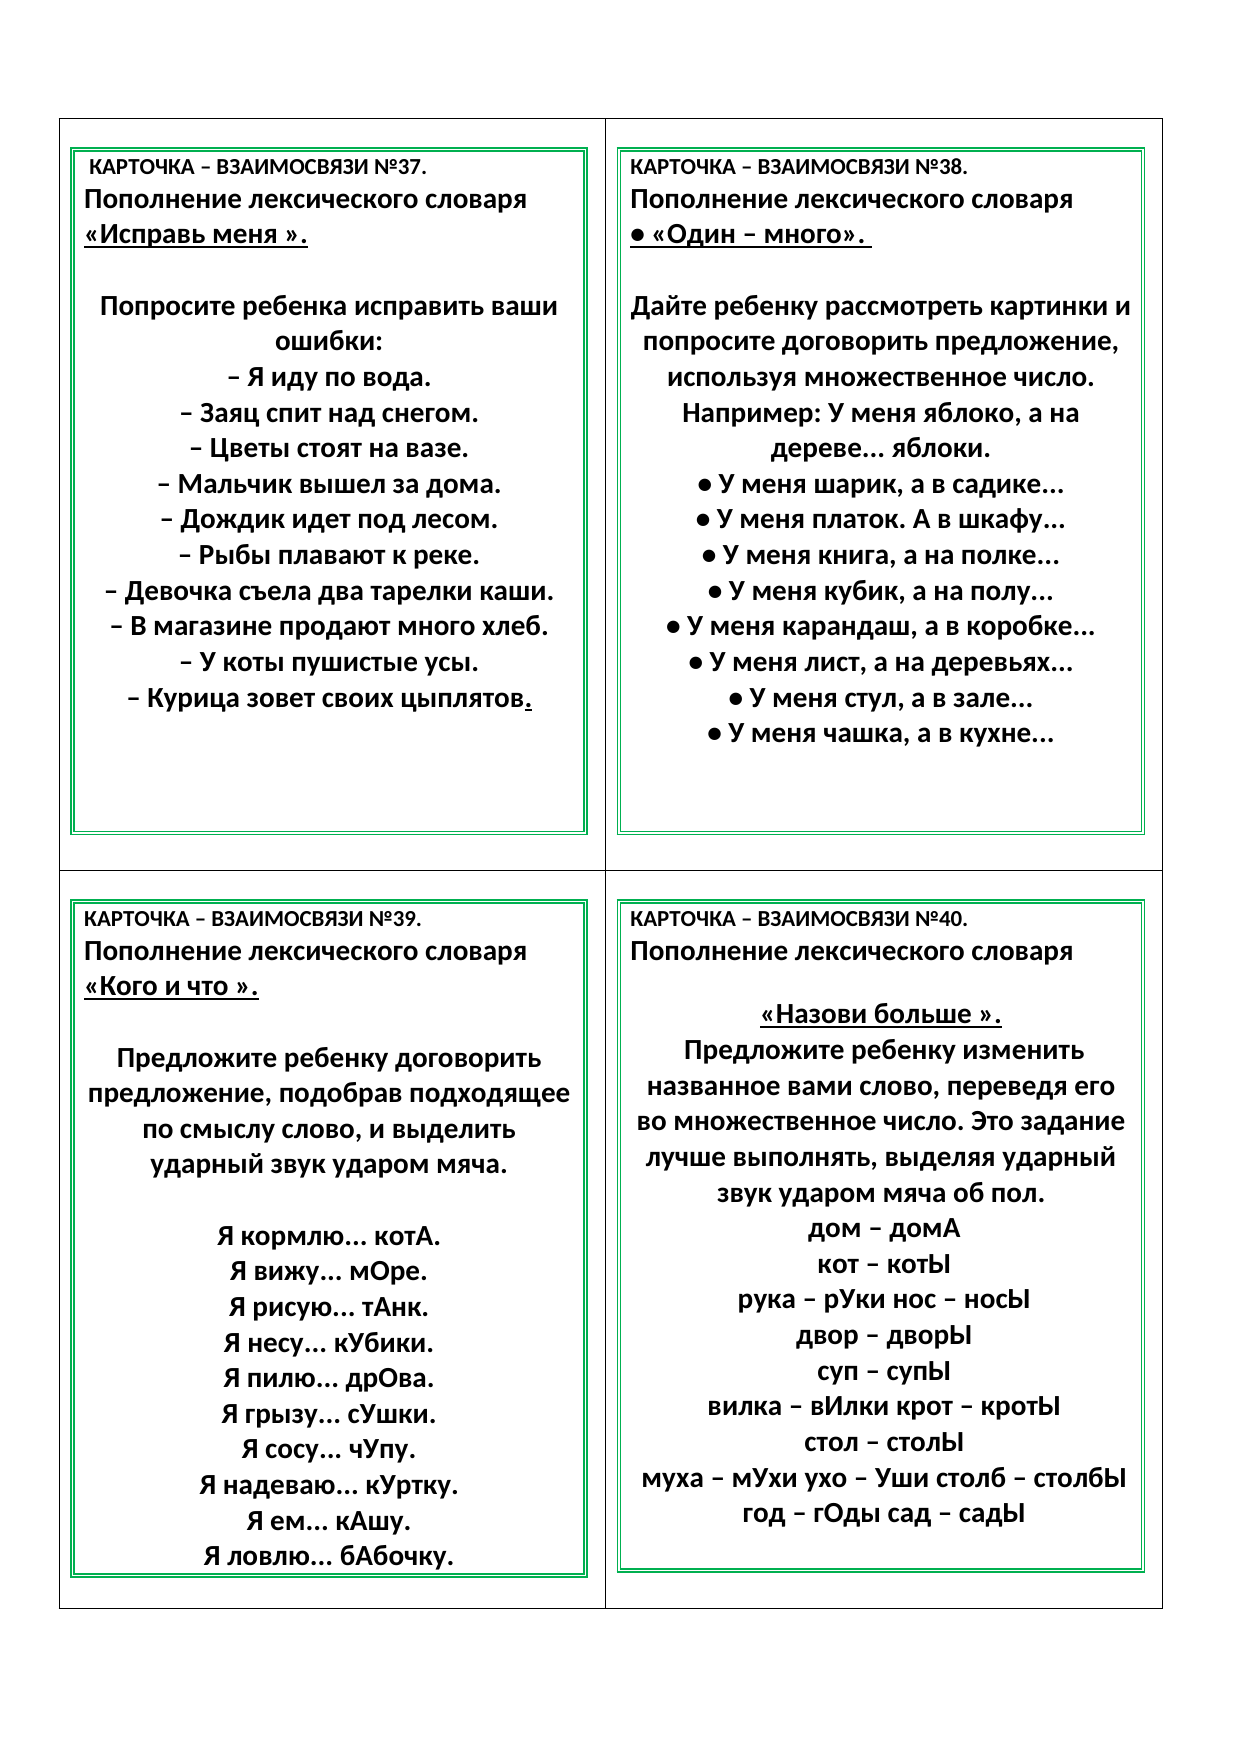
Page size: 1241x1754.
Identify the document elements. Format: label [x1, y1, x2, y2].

table_cell [60, 119, 605, 870]
table_cell [60, 871, 605, 1608]
table_cell [606, 871, 1162, 1608]
table_cell [606, 119, 1162, 870]
